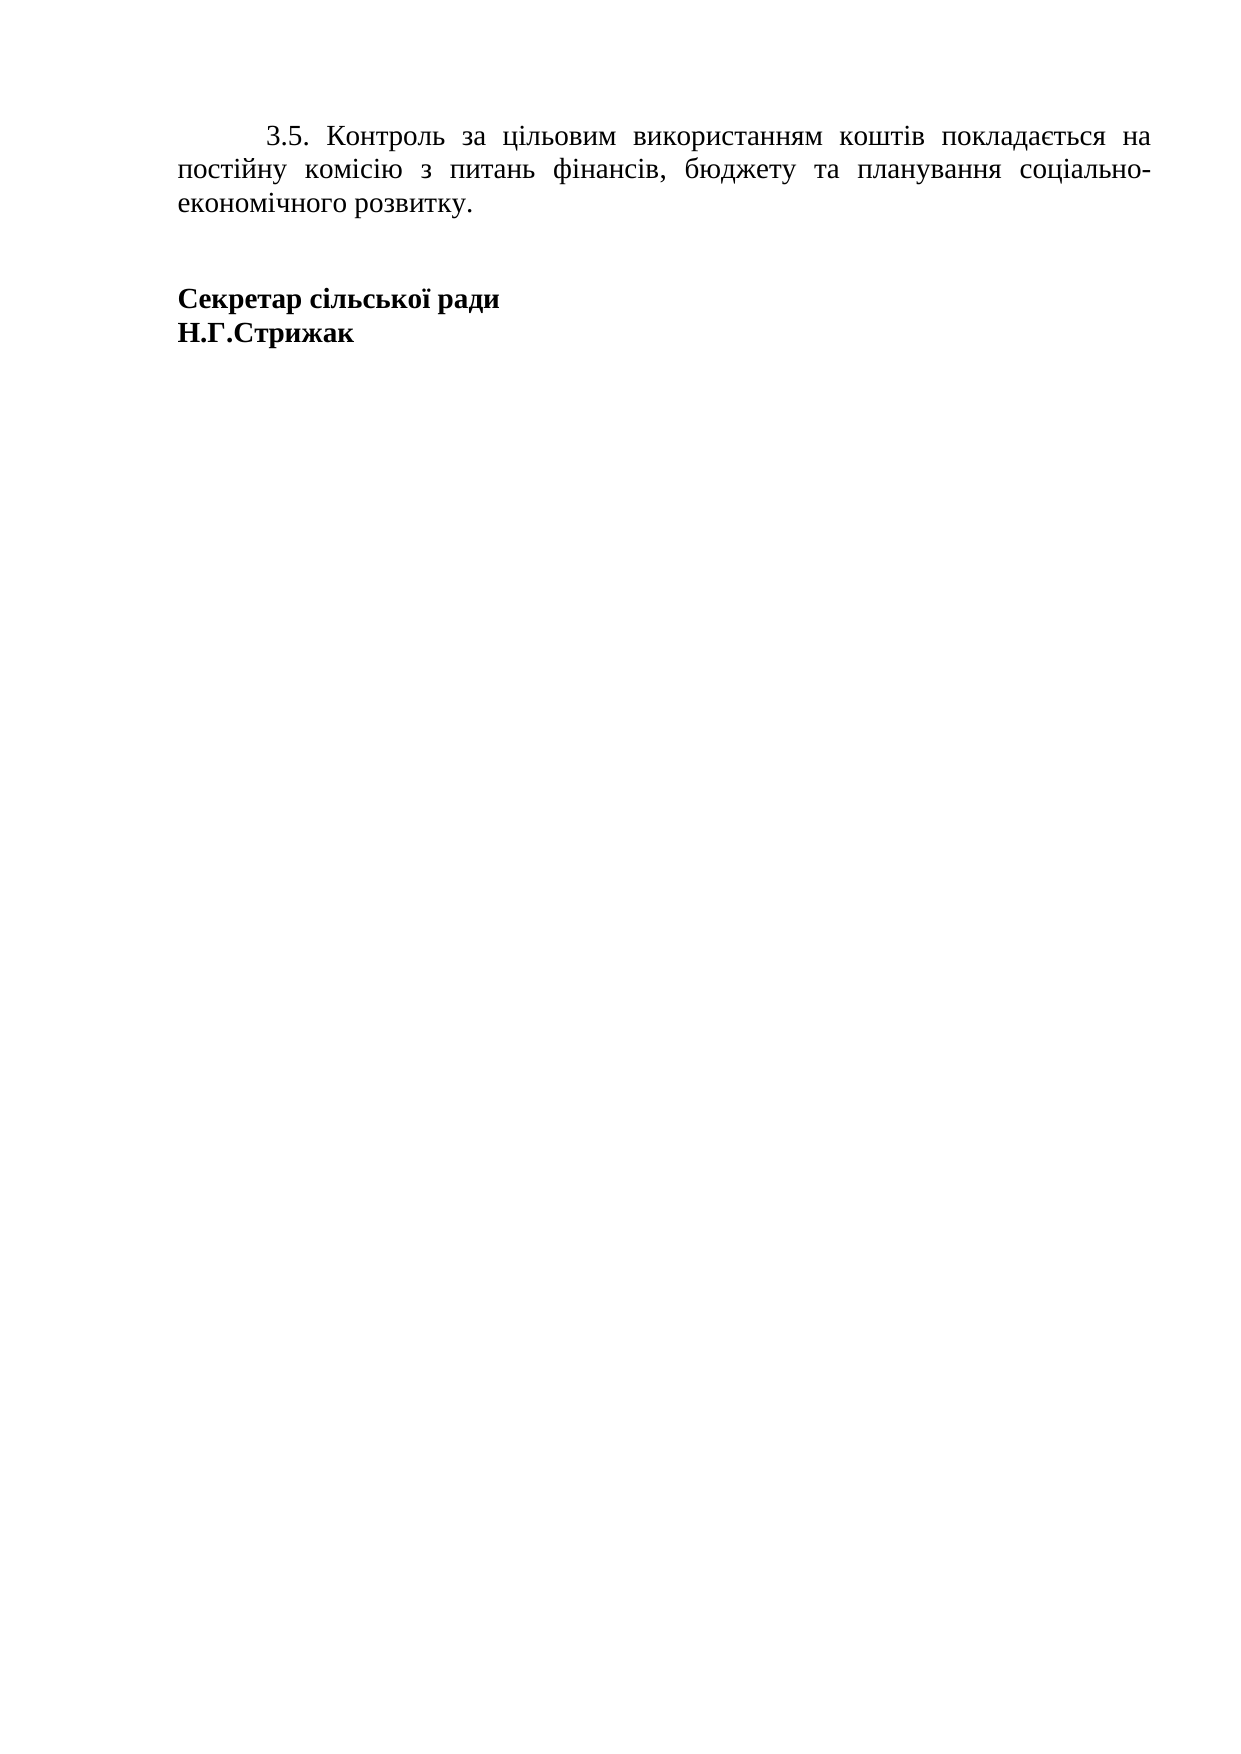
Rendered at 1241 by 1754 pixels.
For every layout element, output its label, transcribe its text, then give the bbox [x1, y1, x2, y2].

text 3.5. Контроль за цільовим використанням коштів покладається на постійну комісію з питань фінансів, бюджету та планування соціально-економічного розвитку. [177, 118, 1152, 219]
text Секретар сільської ради Н.Г.Стрижак [177, 281, 1152, 348]
